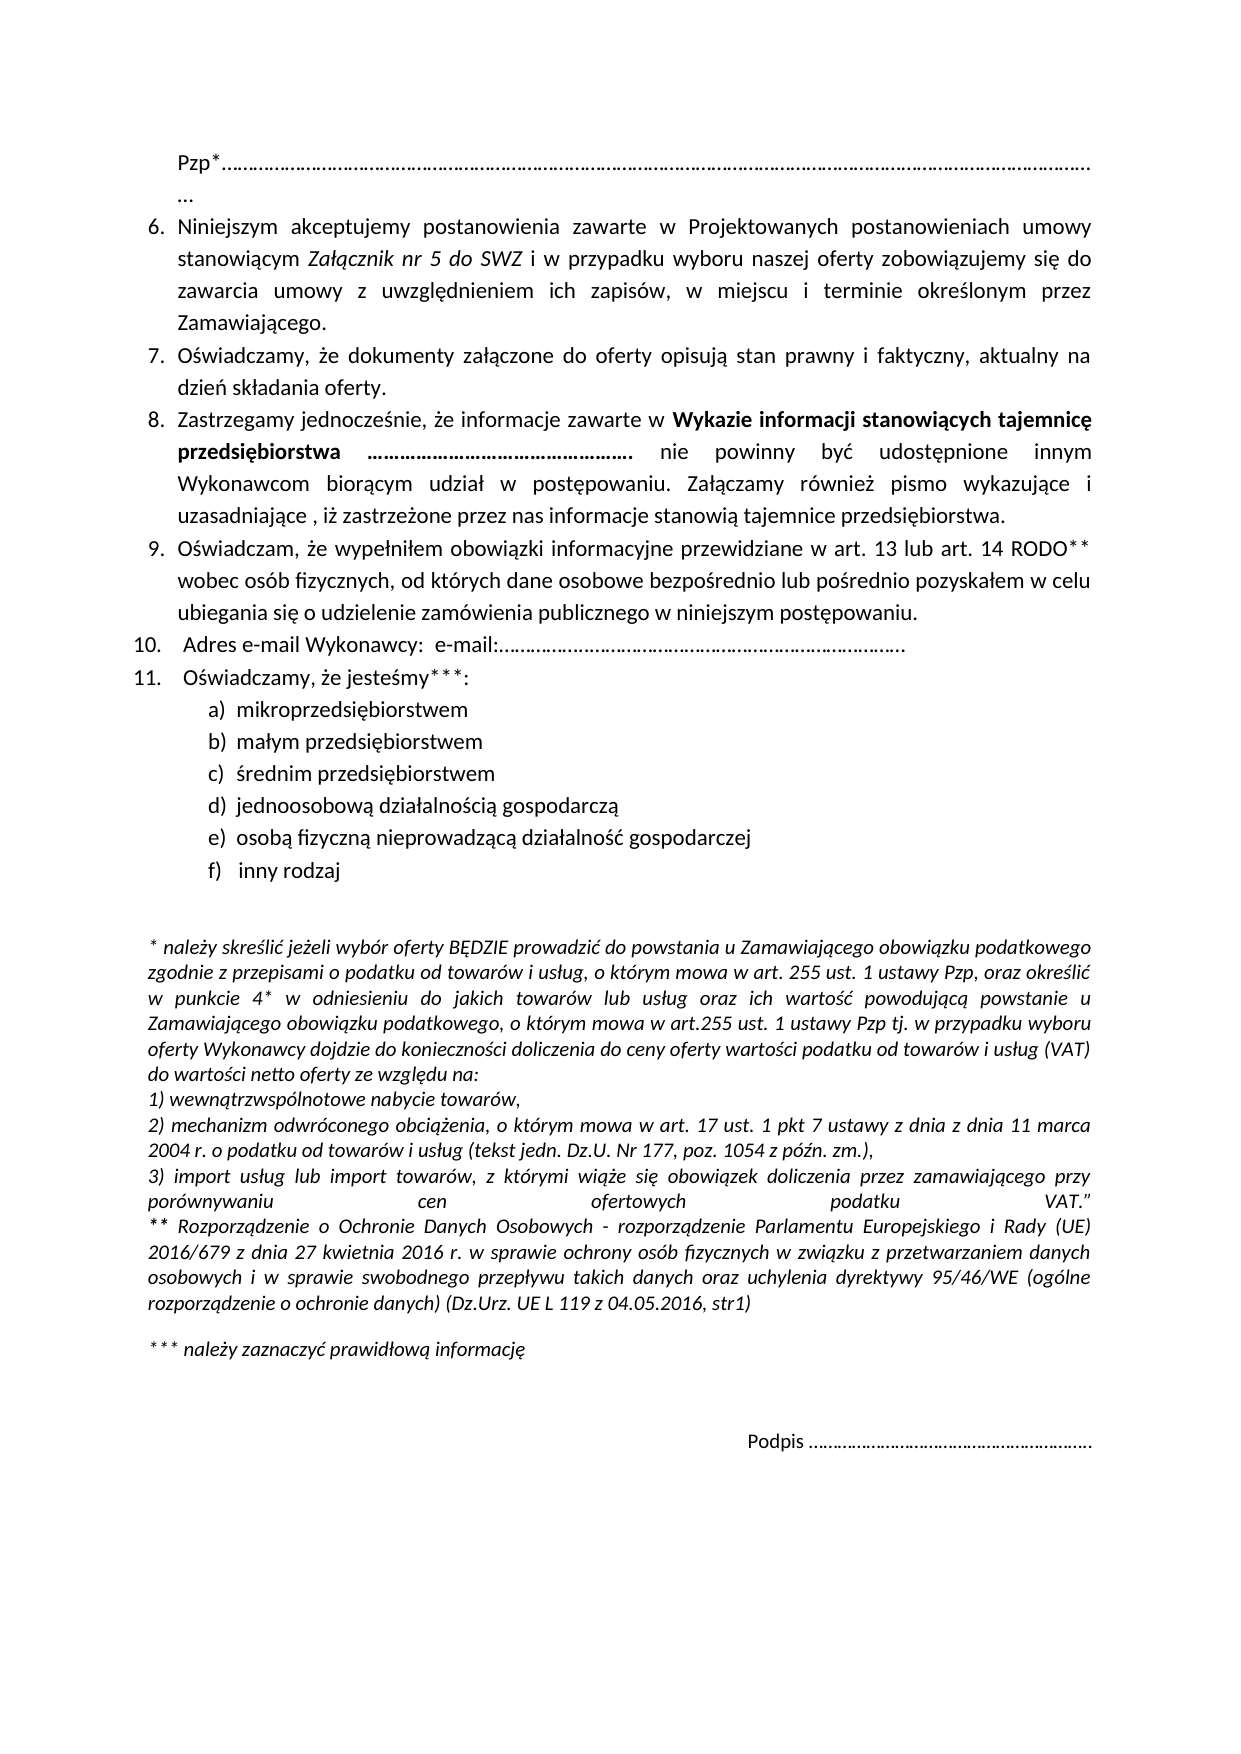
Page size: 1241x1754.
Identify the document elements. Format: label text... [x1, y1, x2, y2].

list inny rodzaj [208, 856, 1093, 884]
list Oświadczamy, że jesteśmy***: [133, 663, 1093, 691]
list Oświadczamy, że dokumenty załączone do oferty opisują stan prawny i faktyczny, aktualny na dzień składania oferty. [148, 341, 1093, 401]
list 3) import usług lub import towarów, z którymi wiąże się obowiązek doliczenia przez zamawiającego przy porównywaniu cen ofertowych podatku VAT.” ** Rozporządzenie o Ochronie Danych Osobowych - rozporządzenie Parlamentu Europejskiego i Rady (UE) 2016/679 z dnia 27 kwietnia 2016 r. w sprawie ochrony osób fizycznych w związku z przetwarzaniem danych osobowych i w sprawie swobodnego przepływu takich danych oraz uchylenia dyrektywy 95/46/WE (ogólne rozporządzenie o ochronie danych) (Dz.Urz. UE L 119 z 04.05.2016, str1) [148, 1163, 1093, 1315]
list osobą fizyczną nieprowadzącą działalność gospodarczej [208, 823, 1093, 852]
list Niniejszym akceptujemy postanowienia zawarte w Projektowanych postanowieniach umowy stanowiącym Załącznik nr 5 do SWZ i w przypadku wyboru naszej oferty zobowiązujemy się do zawarcia umowy z uwzględnieniem ich zapisów, w miejscu i terminie określonym przez Zamawiającego. [148, 212, 1093, 337]
list 2) mechanizm odwróconego obciążenia, o którym mowa w art. 17 ust. 1 pkt 7 ustawy z dnia z dnia 11 marca 2004 r. o podatku od towarów i usług (tekst jedn. Dz.U. Nr 177, poz. 1054 z późn. zm.), [148, 1112, 1093, 1163]
list średnim przedsiębiorstwem [208, 759, 1093, 787]
list małym przedsiębiorstwem [208, 727, 1093, 755]
list Oświadczam, że wypełniłem obowiązki informacyjne przewidziane w art. 13 lub art. 14 RODO** wobec osób fizycznych, od których dane osobowe bezpośrednio lub pośrednio pozyskałem w celu ubiegania się o udzielenie zamówienia publicznego w niniejszym postępowaniu. [148, 534, 1093, 626]
list * należy skreślić jeżeli wybór oferty BĘDZIE prowadzić do powstania u Zamawiającego obowiązku podatkowego zgodnie z przepisami o podatku od towarów i usług, o którym mowa w art. 255 ust. 1 ustawy Pzp, oraz określić w punkcie 4* w odniesieniu do jakich towarów lub usług oraz ich wartość powodującą powstanie u Zamawiającego obowiązku podatkowego, o którym mowa w art.255 ust. 1 ustawy Pzp tj. w przypadku wyboru oferty Wykonawcy dojdzie do konieczności doliczenia do ceny oferty wartości podatku od towarów i usług (VAT) do wartości netto oferty ze względu na: [148, 934, 1093, 1087]
text *** należy zaznaczyć prawidłową informację [148, 1336, 1093, 1362]
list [148, 148, 1093, 208]
list jednoosobową działalnością gospodarczą [208, 791, 1093, 819]
list mikroprzedsiębiorstwem [208, 695, 1093, 723]
list 1) wewnątrzwspólnotowe nabycie towarów, [148, 1087, 1093, 1112]
text Podpis ………………………………………………….. [148, 1429, 1093, 1454]
list Adres e-mail Wykonawcy: e-mail:……………..…………………………………………………… [133, 630, 1093, 658]
list Zastrzegamy jednocześnie, że informacje zawarte w Wykazie informacji stanowiących tajemnicę przedsiębiorstwa …………………………………………. nie powinny być udostępnione innym Wykonawcom biorącym udział w postępowaniu. Załączamy również pismo wykazujące i uzasadniające , iż zastrzeżone przez nas informacje stanowią tajemnice przedsiębiorstwa. [148, 405, 1093, 530]
